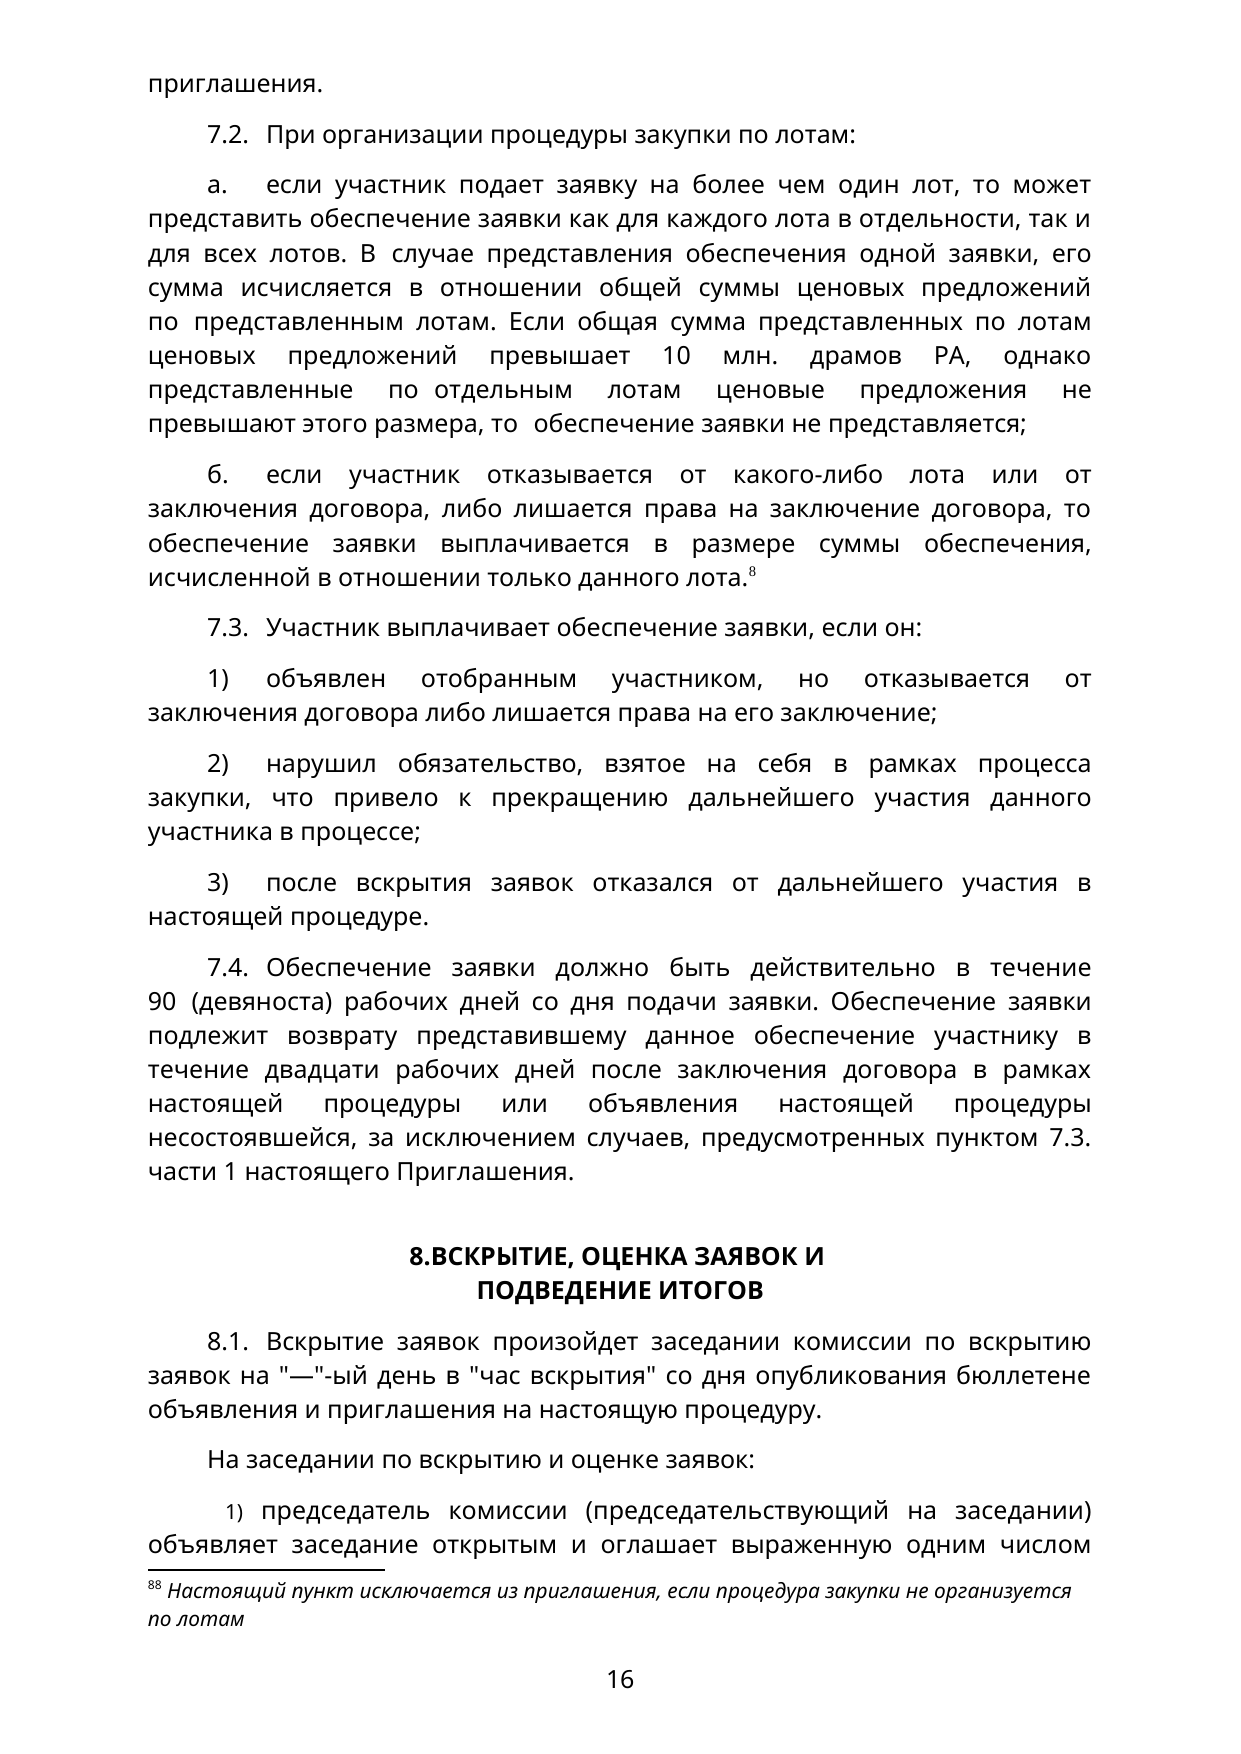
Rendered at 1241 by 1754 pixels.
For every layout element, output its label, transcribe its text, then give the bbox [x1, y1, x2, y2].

text 8.ВСКРЫТИЕ, ОЦЕНКА ЗАЯВОК И ПОДВЕДЕНИЕ ИТОГОВ [148, 1238, 1092, 1307]
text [148, 66, 1092, 100]
text 8.1. Вскрытие заявок произойдет заседании комиссии по вскрытию заявок на "—"-ый день в "час вскрытия" со дня опубликования бюллетене объявления и приглашения на настоящую процедуру. [148, 1323, 1092, 1426]
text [148, 1493, 1092, 1561]
text 7.3. Участник выплачивает обеспечение заявки, если он: [148, 610, 1092, 644]
text 2) нарушил обязательство, взятое на себя в рамках процесса закупки, что привело к прекращению дальнейшего участия данного участника в процессе; [148, 746, 1092, 848]
text 7.4. Обеспечение заявки должно быть действительно в течение 90 (девяноста) рабочих дней со дня подачи заявки. Обеспечение заявки подлежит возврату представившему данное обеспечение участнику в течение двадцати рабочих дней после заключения договора в рамках настоящей процедуры или объявления настоящей процедуры несостоявшейся, за исключением случаев, предусмотренных пунктом 7.3. части 1 настоящего Приглашения. [148, 949, 1092, 1188]
text 1) объявлен отобранным участником, но отказывается от заключения договора либо лишается права на его заключение; [148, 661, 1092, 729]
text б. если участник отказывается от какого-либо лота или от заключения договора, либо лишается права на заключение договора, то обеспечение заявки выплачивается в размере суммы обеспечения, исчисленной в отношении только данного лота.8 [148, 457, 1092, 593]
text а. если участник подает заявку на более чем один лот, то может представить обеспечение заявки как для каждого лота в отдельности, так и для всех лотов. В случае представления обеспечения одной заявки, его сумма исчисляется в отношении общей суммы ценовых предложений по представленным лотам. Если общая сумма представленных по лотам ценовых предложений превышает 10 млн. драмов РА, однако представленные по отдельным лотам ценовые предложения не превышают этого размера, то обеспечение заявки не представляется; [148, 167, 1092, 440]
text 7.2. При организации процедуры закупки по лотам: [148, 116, 1092, 150]
text 3) после вскрытия заявок отказался от дальнейшего участия в настоящей процедуре. [148, 864, 1092, 932]
text На заседании по вскрытию и оценке заявок: [148, 1442, 1092, 1476]
